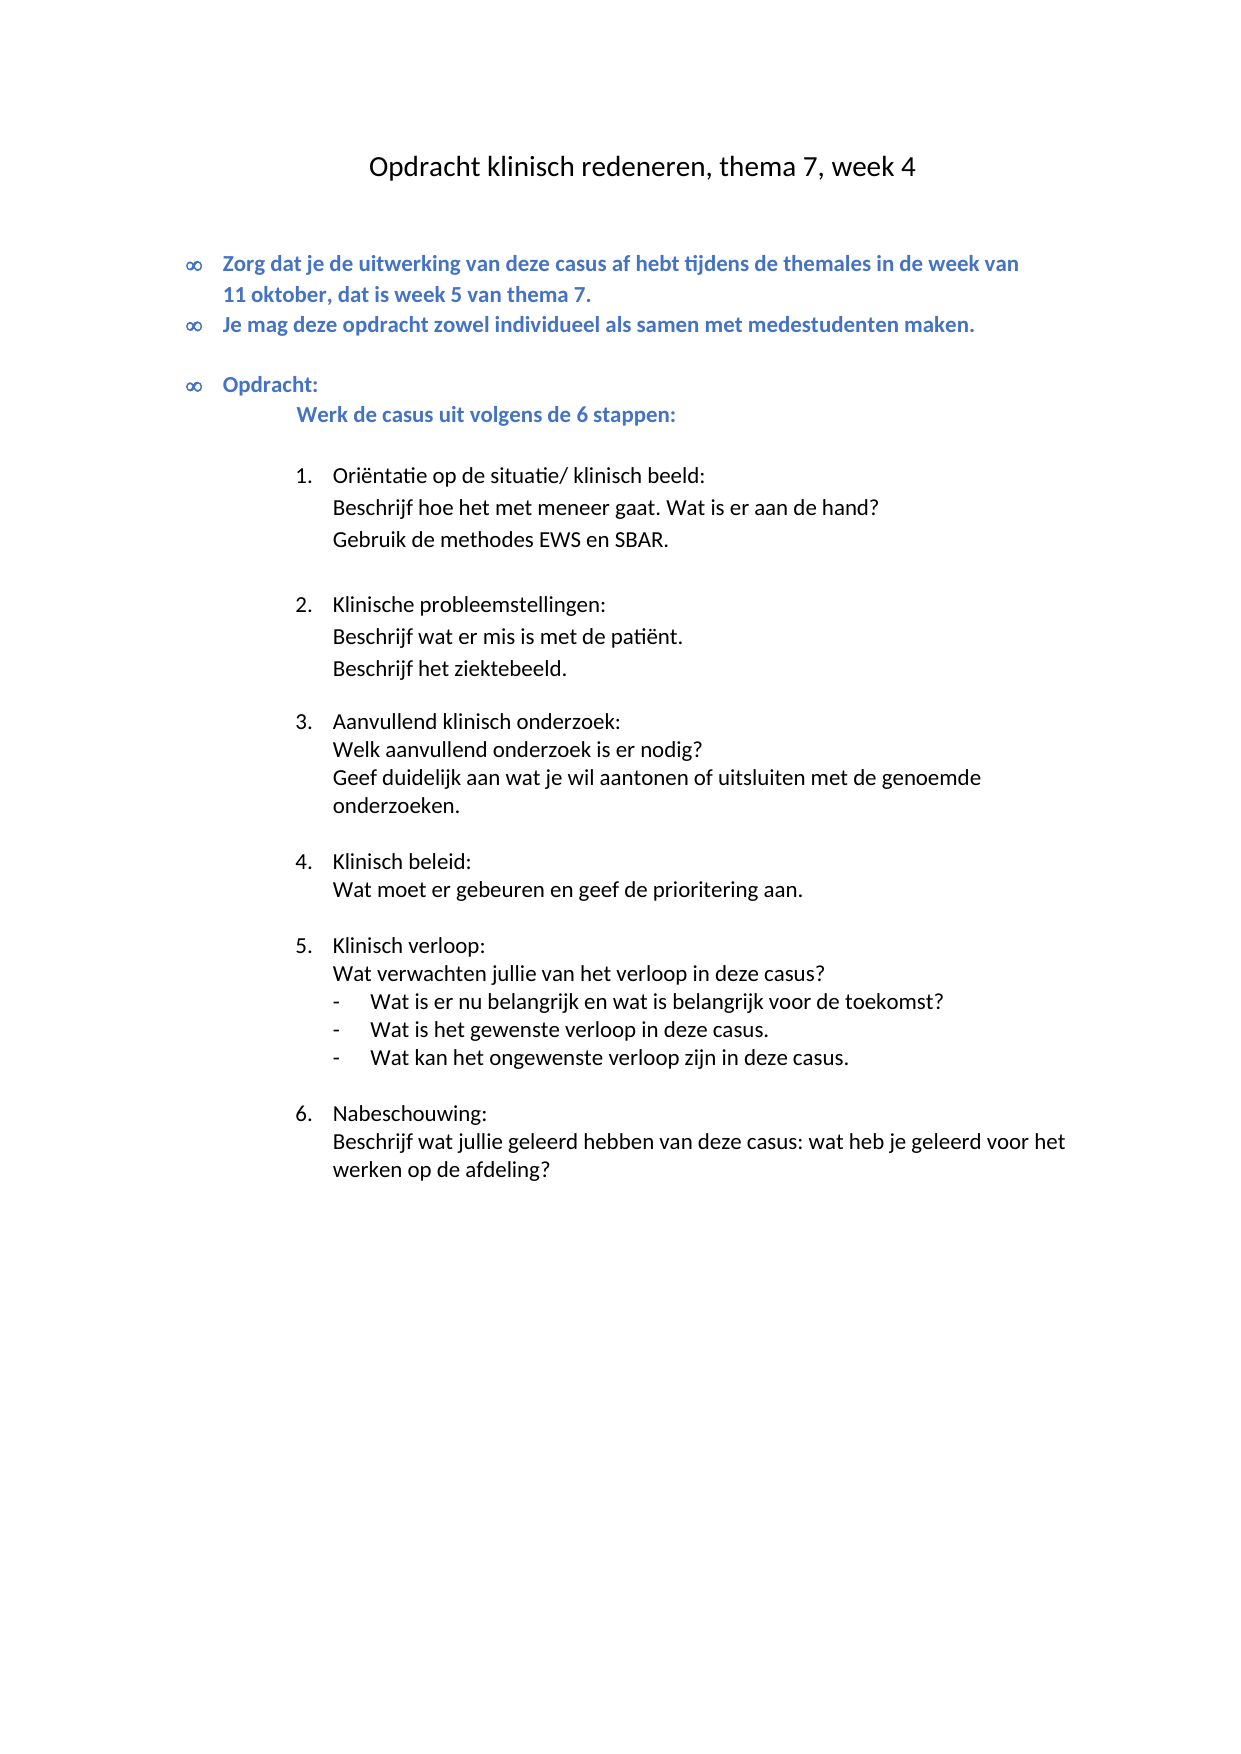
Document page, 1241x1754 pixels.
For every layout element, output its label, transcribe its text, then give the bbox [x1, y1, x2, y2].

list Beschrijf hoe het met meneer gaat. Wat is er aan de hand? [333, 493, 1093, 521]
list Nabeschouwing: [295, 1099, 1093, 1127]
list Oriëntatie op de situatie/ klinisch beeld: [295, 461, 1093, 489]
list Wat is het gewenste verloop in deze casus. [333, 1015, 1093, 1043]
list Gebruik de methodes EWS en SBAR. [333, 525, 1093, 553]
text werken op de afdeling? [259, 1156, 1093, 1183]
list Werk de casus uit volgens de 6 stappen: [296, 401, 1093, 429]
text Beschrijf wat jullie geleerd hebben van deze casus: wat heb je geleerd voor het [259, 1127, 1093, 1156]
list Klinisch verloop: [295, 931, 1093, 959]
list Wat is er nu belangrijk en wat is belangrijk voor de toekomst? [333, 987, 1093, 1015]
text Geef duidelijk aan wat je wil aantonen of uitsluiten met de genoemde onderzoeken. [333, 763, 1093, 819]
list Je mag deze opdracht zowel individueel als samen met medestudenten maken. [185, 310, 1093, 338]
list Beschrijf het ziektebeeld. [333, 654, 1093, 682]
list Aanvullend klinisch onderzoek: [295, 707, 1093, 735]
text Wat moet er gebeuren en geef de prioritering aan. [333, 875, 1093, 903]
text Wat verwachten jullie van het verloop in deze casus? [333, 959, 1093, 987]
text Welk aanvullend onderzoek is er nodig? [333, 735, 1093, 763]
list Klinische probleemstellingen: [295, 590, 1093, 618]
list Beschrijf wat er mis is met de patiënt. [333, 622, 1093, 650]
text Opdracht klinisch redeneren, thema 7, week 4 [148, 148, 1093, 183]
list Zorg dat je de uitwerking van deze casus af hebt tijdens de themales in de week van 11 oktober, dat is week 5 van thema 7. [185, 249, 1093, 308]
list Wat kan het ongewenste verloop zijn in deze casus. [333, 1043, 1093, 1071]
list Klinisch beleid: [295, 847, 1093, 875]
list Opdracht: [185, 370, 1093, 398]
